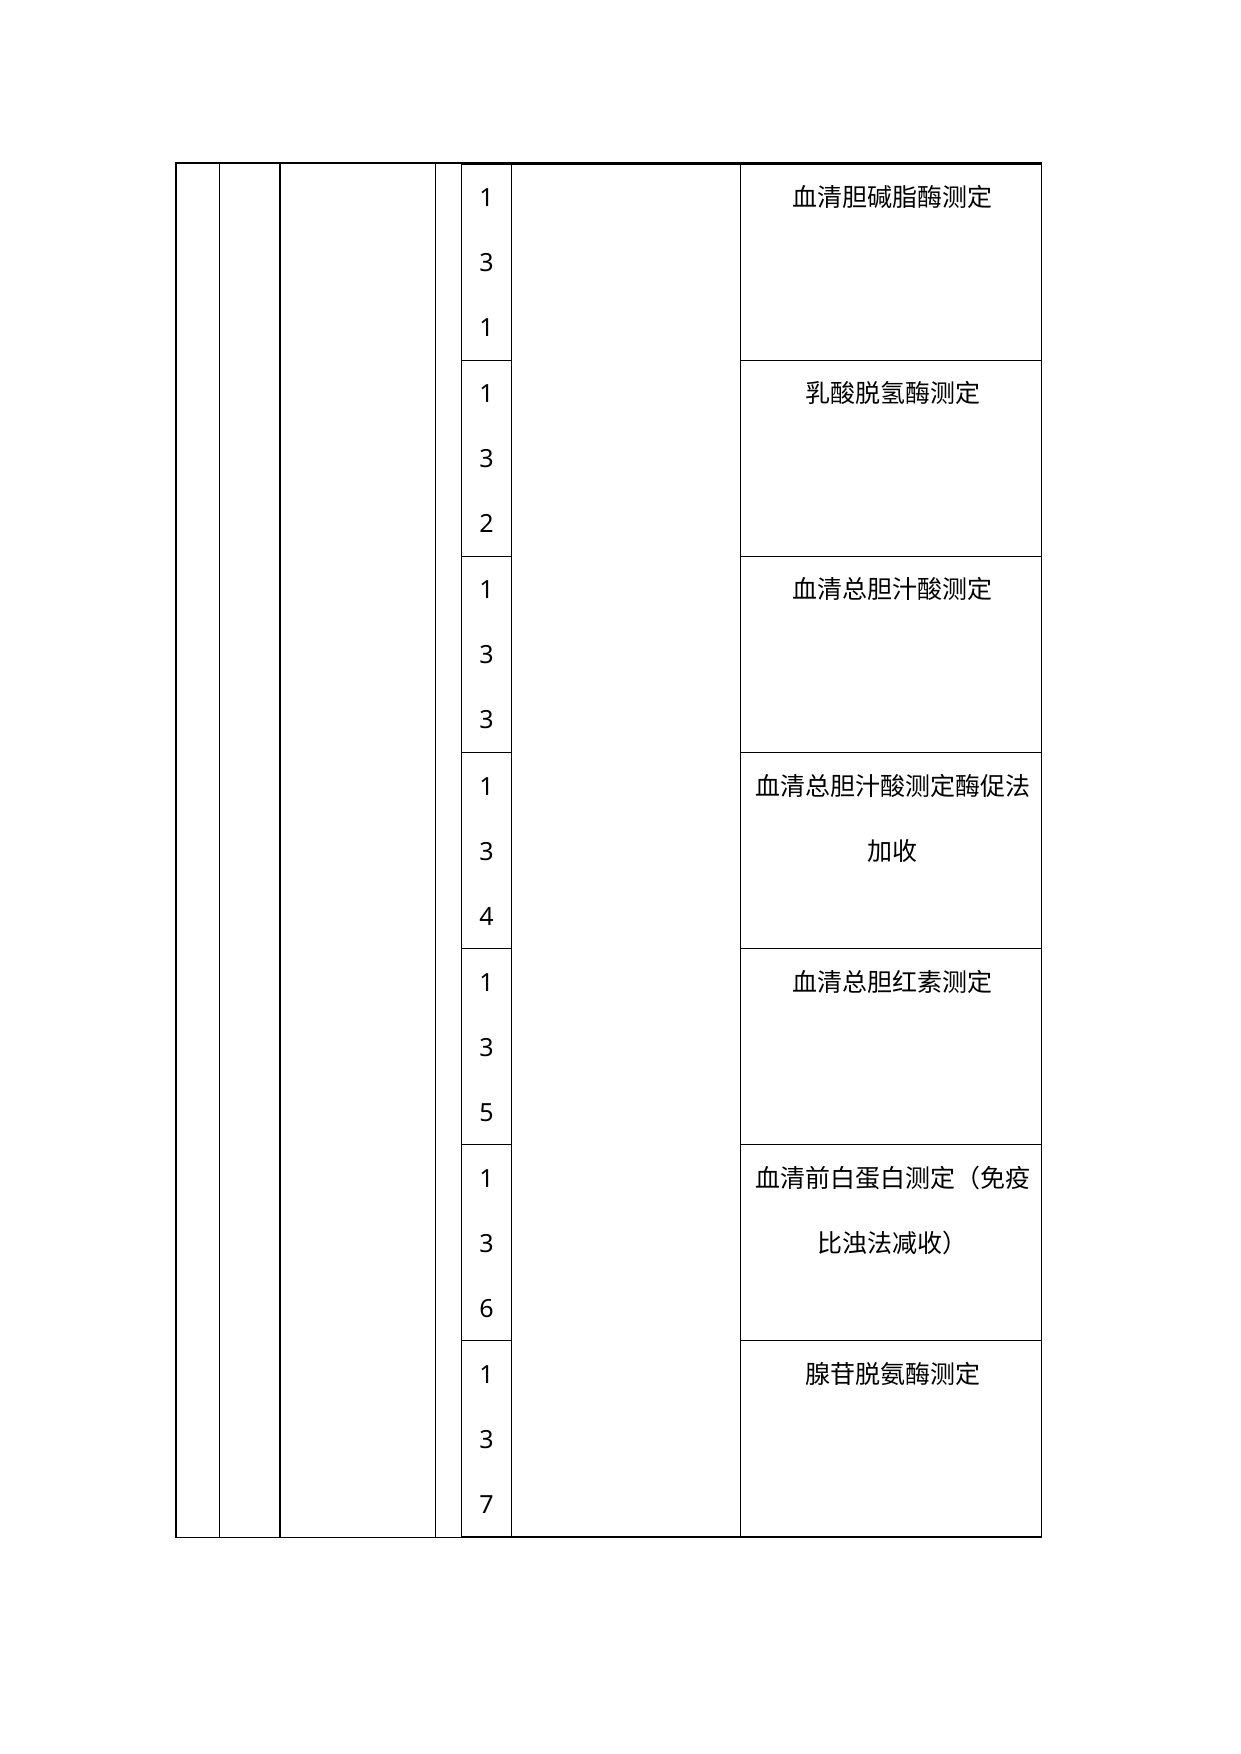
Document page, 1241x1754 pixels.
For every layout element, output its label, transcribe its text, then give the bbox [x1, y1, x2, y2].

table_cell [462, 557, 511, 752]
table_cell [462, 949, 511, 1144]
table_cell [220, 164, 279, 1537]
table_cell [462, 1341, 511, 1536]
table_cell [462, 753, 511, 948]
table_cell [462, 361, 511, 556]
table_cell [281, 164, 435, 1537]
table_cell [512, 165, 740, 1536]
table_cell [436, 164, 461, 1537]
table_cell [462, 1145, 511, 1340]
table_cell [741, 1341, 1041, 1536]
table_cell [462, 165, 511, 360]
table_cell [741, 165, 1041, 360]
table_cell 1 [177, 164, 219, 1537]
